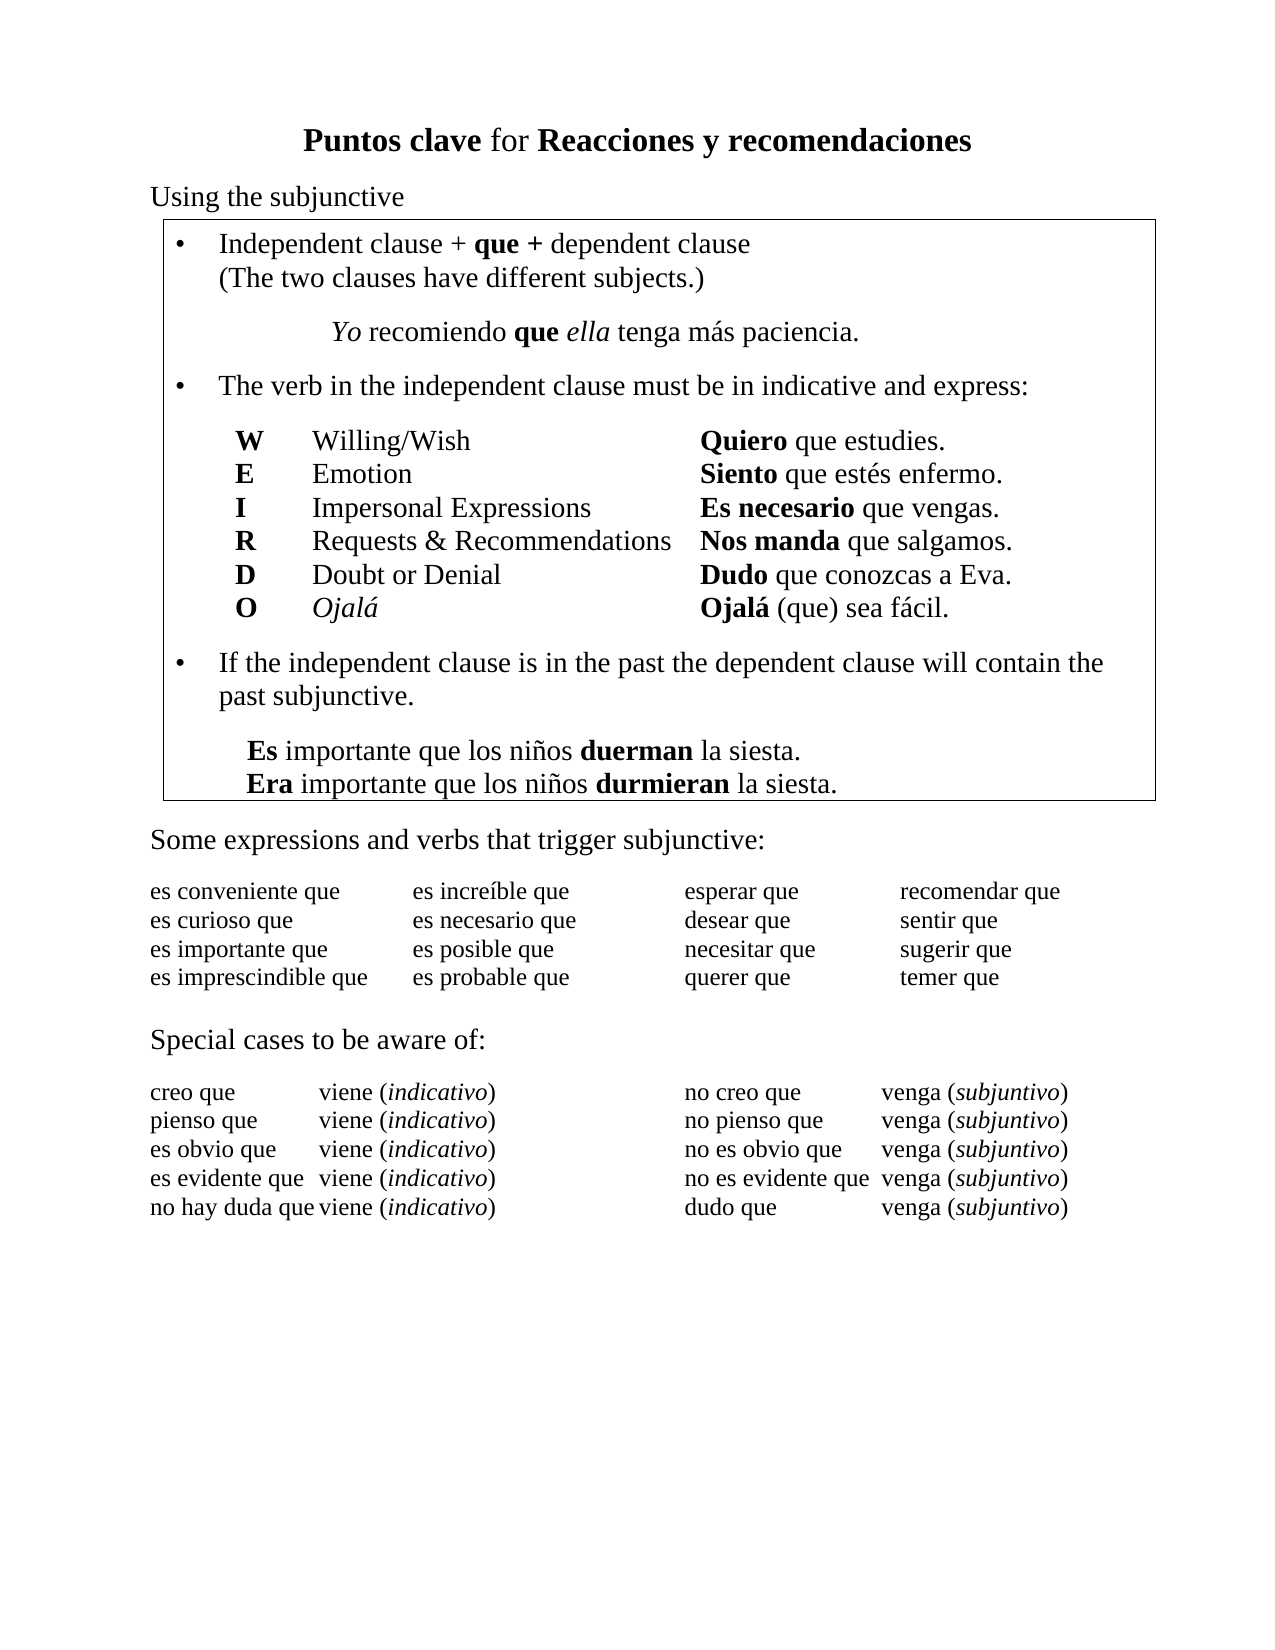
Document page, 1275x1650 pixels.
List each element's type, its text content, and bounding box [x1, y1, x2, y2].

text es conveniente que es increíble que esperar que recomendar que es curioso que es necesario que desear que sentir que es importante que es posible que necesitar que sugerir que es imprescindible que es probable que querer que temer que [150, 876, 1125, 991]
table_header • Independent clause + que + dependent clause (The two clauses have different subjects.) Yo recomiendo que ella tenga más paciencia. • The verb in the independent clause must be in indicative and express: W Willing/Wish Quiero que estudies. E Emotion Siento que estés enfermo. I Impersonal Expressions Es necesario que vengas. R Requests & Recommendations Nos manda que salgamos. D Doubt or Denial Dudo que conozcas a Eva. O Ojalá Ojalá (que) sea fácil. • If the independent clause is in the past the dependent clause will contain the past subjunctive. Es importante que los niños duerman la siesta. Era importante que los niños durmieran la siesta. [164, 220, 1155, 800]
text Using the subjunctive [150, 179, 1125, 213]
text Special cases to be aware of: [150, 1022, 1125, 1056]
text Some expressions and verbs that trigger subjunctive: [150, 822, 1125, 855]
text Puntos clave for Reacciones y recomendaciones [150, 120, 1125, 158]
text creo que viene (indicativo) no creo que venga (subjuntivo) pienso que viene (indicativo) no pienso que venga (subjuntivo) es obvio que viene (indicativo) no es obvio que venga (subjuntivo) es evidente que viene (indicativo) no es evidente que venga (subjuntivo) no hay duda que viene (indicativo) dudo que venga (subjuntivo) [150, 1077, 1125, 1221]
